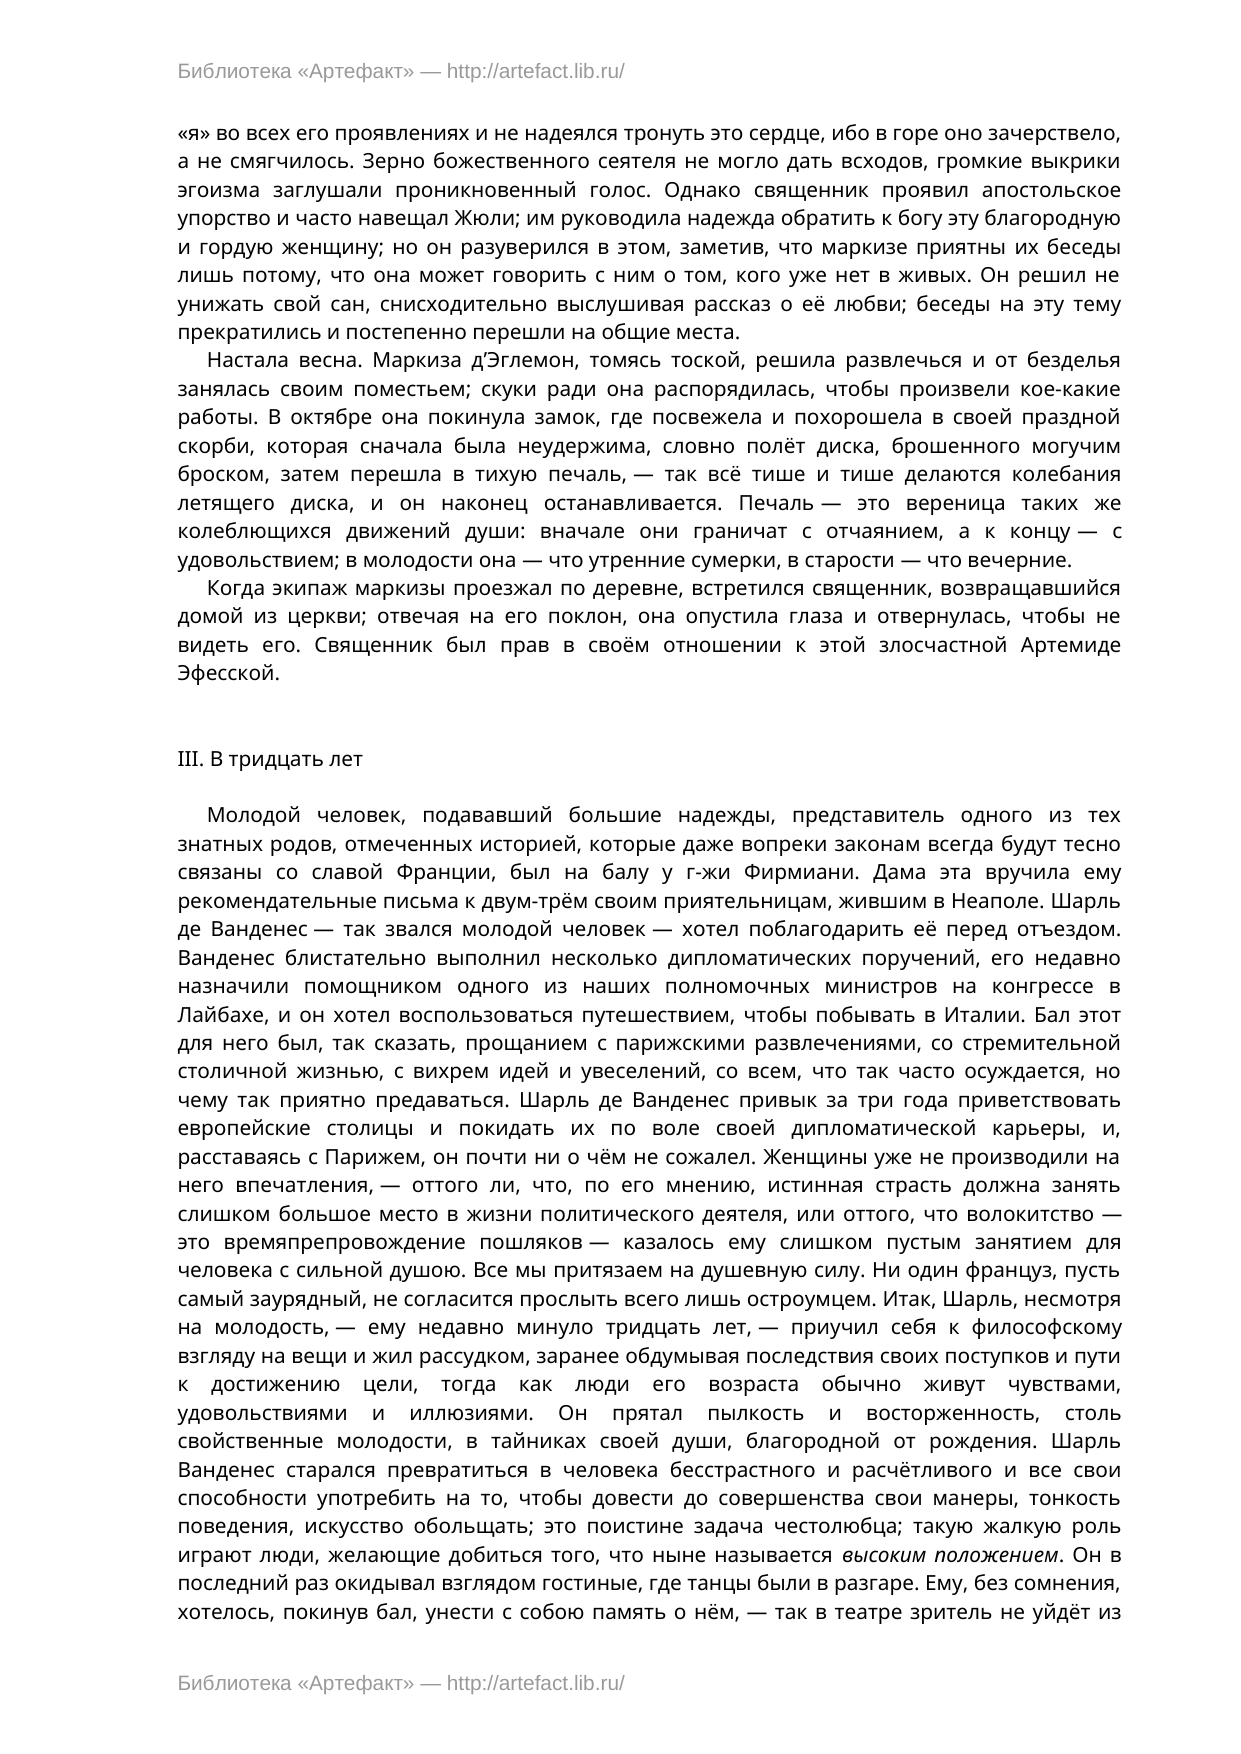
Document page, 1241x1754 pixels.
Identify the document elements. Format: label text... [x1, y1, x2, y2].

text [177, 118, 1122, 346]
subtitle III. В тридцать лет [177, 744, 1122, 772]
text Когда экипаж маркизы проезжал по деревне, встретился священник, возвращавшийся домой из церкви; отвечая на его поклон, она опустила глаза и отвернулась, чтобы не видеть его. Священник был прав в своём отношении к этой злосчастной Артемиде Эфесской. [177, 573, 1122, 687]
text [177, 801, 1122, 1625]
text Настала весна. Маркиза д’Эглемон, томясь тоской, решила развлечься и от безделья занялась своим поместьем; скуки ради она распорядилась, чтобы произвели кое-какие работы. В октябре она покинула замок, где посвежела и похорошела в своей праздной скорби, которая сначала была неудержима, словно полёт диска, брошенного могучим броском, затем перешла в тихую печаль, — так всё тише и тише делаются колебания летящего диска, и он наконец останавливается. Печаль — это вереница таких же колеблющихся движений души: вначале они граничат с отчаянием, а к концу — с удовольствием; в молодости она — что утренние сумерки, в старости — что вечерние. [177, 346, 1122, 573]
